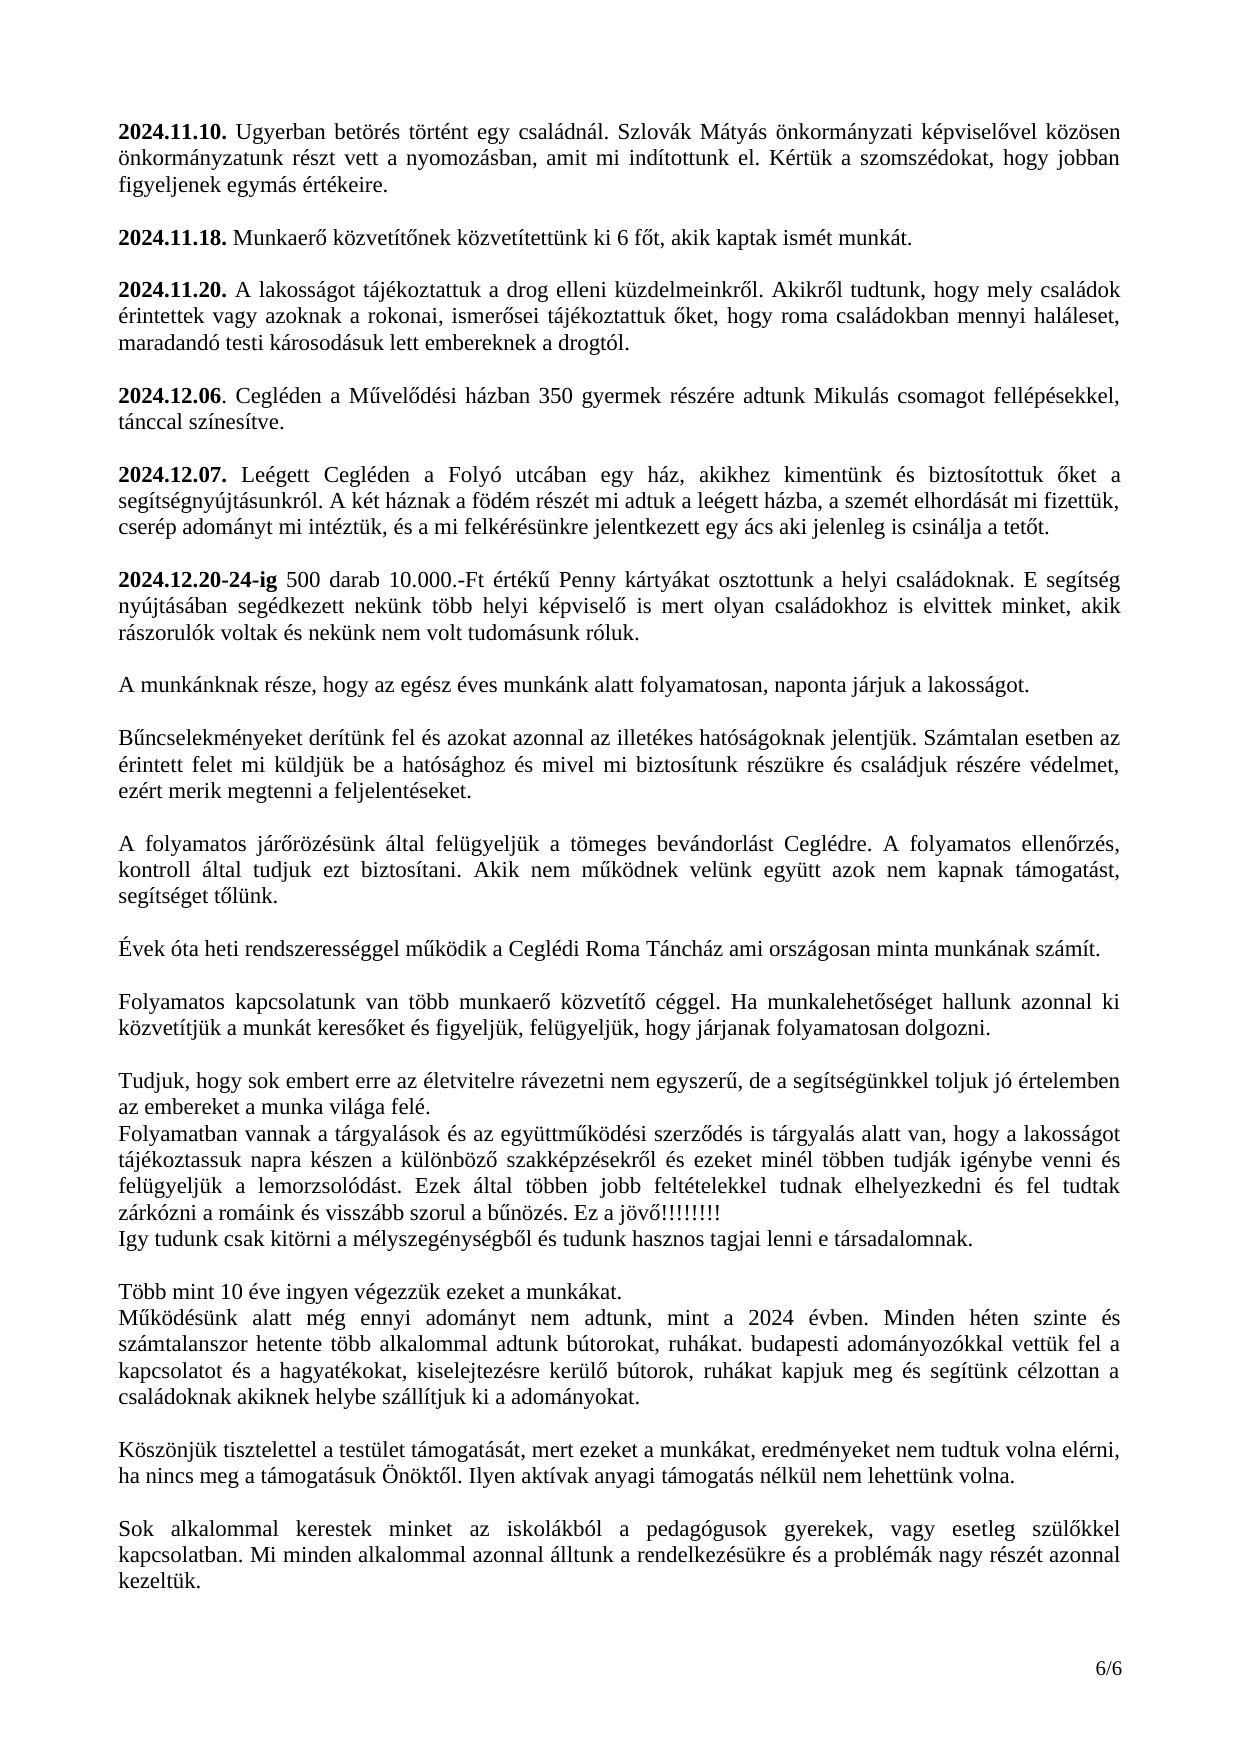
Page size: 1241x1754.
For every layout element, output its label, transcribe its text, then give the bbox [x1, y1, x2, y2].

text 2024.12.06. Cegléden a Művelődési házban 350 gyermek részére adtunk Mikulás csomagot fellépésekkel, tánccal színesítve. [118, 382, 1122, 434]
text 2024.12.07. Leégett Cegléden a Folyó utcában egy ház, akikhez kimentünk és biztosítottuk őket a segítségnyújtásunkról. A két háznak a födém részét mi adtuk a leégett házba, a szemét elhordását mi fizettük, cserép adományt mi intéztük, és a mi felkérésünkre jelentkezett egy ács aki jelenleg is csinálja a tetőt. [118, 461, 1122, 540]
text A munkánknak része, hogy az egész éves munkánk alatt folyamatosan, naponta járjuk a lakosságot. [118, 672, 1122, 698]
text 2024.11.10. Ugyerban betörés történt egy családnál. Szlovák Mátyás önkormányzati képviselővel közösen önkormányzatunk részt vett a nyomozásban, amit mi indítottunk el. Kértük a szomszédokat, hogy jobban figyeljenek egymás értékeire. [118, 118, 1122, 197]
text Folyamatban vannak a tárgyalások és az együttműködési szerződés is tárgyalás alatt van, hogy a lakosságot tájékoztassuk napra készen a különböző szakképzésekről és ezeket minél többen tudják igénybe venni és felügyeljük a lemorzsolódást. Ezek által többen jobb feltételekkel tudnak elhelyezkedni és fel tudtak zárkózni a romáink és visszább szorul a bűnözés. Ez a jövő!!!!!!!! [118, 1119, 1122, 1225]
text Tudjuk, hogy sok embert erre az életvitelre rávezetni nem egyszerű, de a segítségünkkel toljuk jó értelemben az embereket a munka világa felé. [118, 1067, 1122, 1119]
text 2024.11.20. A lakosságot tájékoztattuk a drog elleni küzdelmeinkről. Akikről tudtunk, hogy mely családok érintettek vagy azoknak a rokonai, ismerősei tájékoztattuk őket, hogy roma családokban mennyi haláleset, maradandó testi károsodásuk lett embereknek a drogtól. [118, 276, 1122, 355]
text Évek óta heti rendszerességgel működik a Ceglédi Roma Táncház ami országosan minta munkának számít. [118, 935, 1122, 961]
text A folyamatos járőrözésünk által felügyeljük a tömeges bevándorlást Ceglédre. A folyamatos ellenőrzés, kontroll által tudjuk ezt biztosítani. Akik nem működnek velünk együtt azok nem kapnak támogatást, segítséget tőlünk. [118, 830, 1122, 909]
text Több mint 10 éve ingyen végezzük ezeket a munkákat. [118, 1278, 1122, 1304]
text Bűncselekményeket derítünk fel és azokat azonnal az illetékes hatóságoknak jelentjük. Számtalan esetben az érintett felet mi küldjük be a hatósághoz és mivel mi biztosítunk részükre és családjuk részére védelmet, ezért merik megtenni a feljelentéseket. [118, 724, 1122, 803]
text Köszönjük tisztelettel a testület támogatását, mert ezeket a munkákat, eredményeket nem tudtuk volna elérni, ha nincs meg a támogatásuk Önöktől. Ilyen aktívak anyagi támogatás nélkül nem lehettünk volna. [118, 1436, 1122, 1488]
text Működésünk alatt még ennyi adományt nem adtunk, mint a 2024 évben. Minden héten szinte és számtalanszor hetente több alkalommal adtunk bútorokat, ruhákat. budapesti adományozókkal vettük fel a kapcsolatot és a hagyatékokat, kiselejtezésre kerülő bútorok, ruhákat kapjuk meg és segítünk célzottan a családoknak akiknek helybe szállítjuk ki a adományokat. [118, 1304, 1122, 1409]
text 2024.11.18. Munkaerő közvetítőnek közvetítettünk ki 6 főt, akik kaptak ismét munkát. [118, 223, 1122, 250]
text Igy tudunk csak kitörni a mélyszegénységből és tudunk hasznos tagjai lenni e társadalomnak. [118, 1225, 1122, 1251]
text Sok alkalommal kerestek minket az iskolákból a pedagógusok gyerekek, vagy esetleg szülőkkel kapcsolatban. Mi minden alkalommal azonnal álltunk a rendelkezésükre és a problémák nagy részét azonnal kezeltük. [118, 1515, 1122, 1594]
text Folyamatos kapcsolatunk van több munkaerő közvetítő céggel. Ha munkalehetőséget hallunk azonnal ki közvetítjük a munkát keresőket és figyeljük, felügyeljük, hogy járjanak folyamatosan dolgozni. [118, 988, 1122, 1041]
text 2024.12.20-24-ig 500 darab 10.000.-Ft értékű Penny kártyákat osztottunk a helyi családoknak. E segítség nyújtásában segédkezett nekünk több helyi képviselő is mert olyan családokhoz is elvittek minket, akik rászorulók voltak és nekünk nem volt tudomásunk róluk. [118, 566, 1122, 645]
